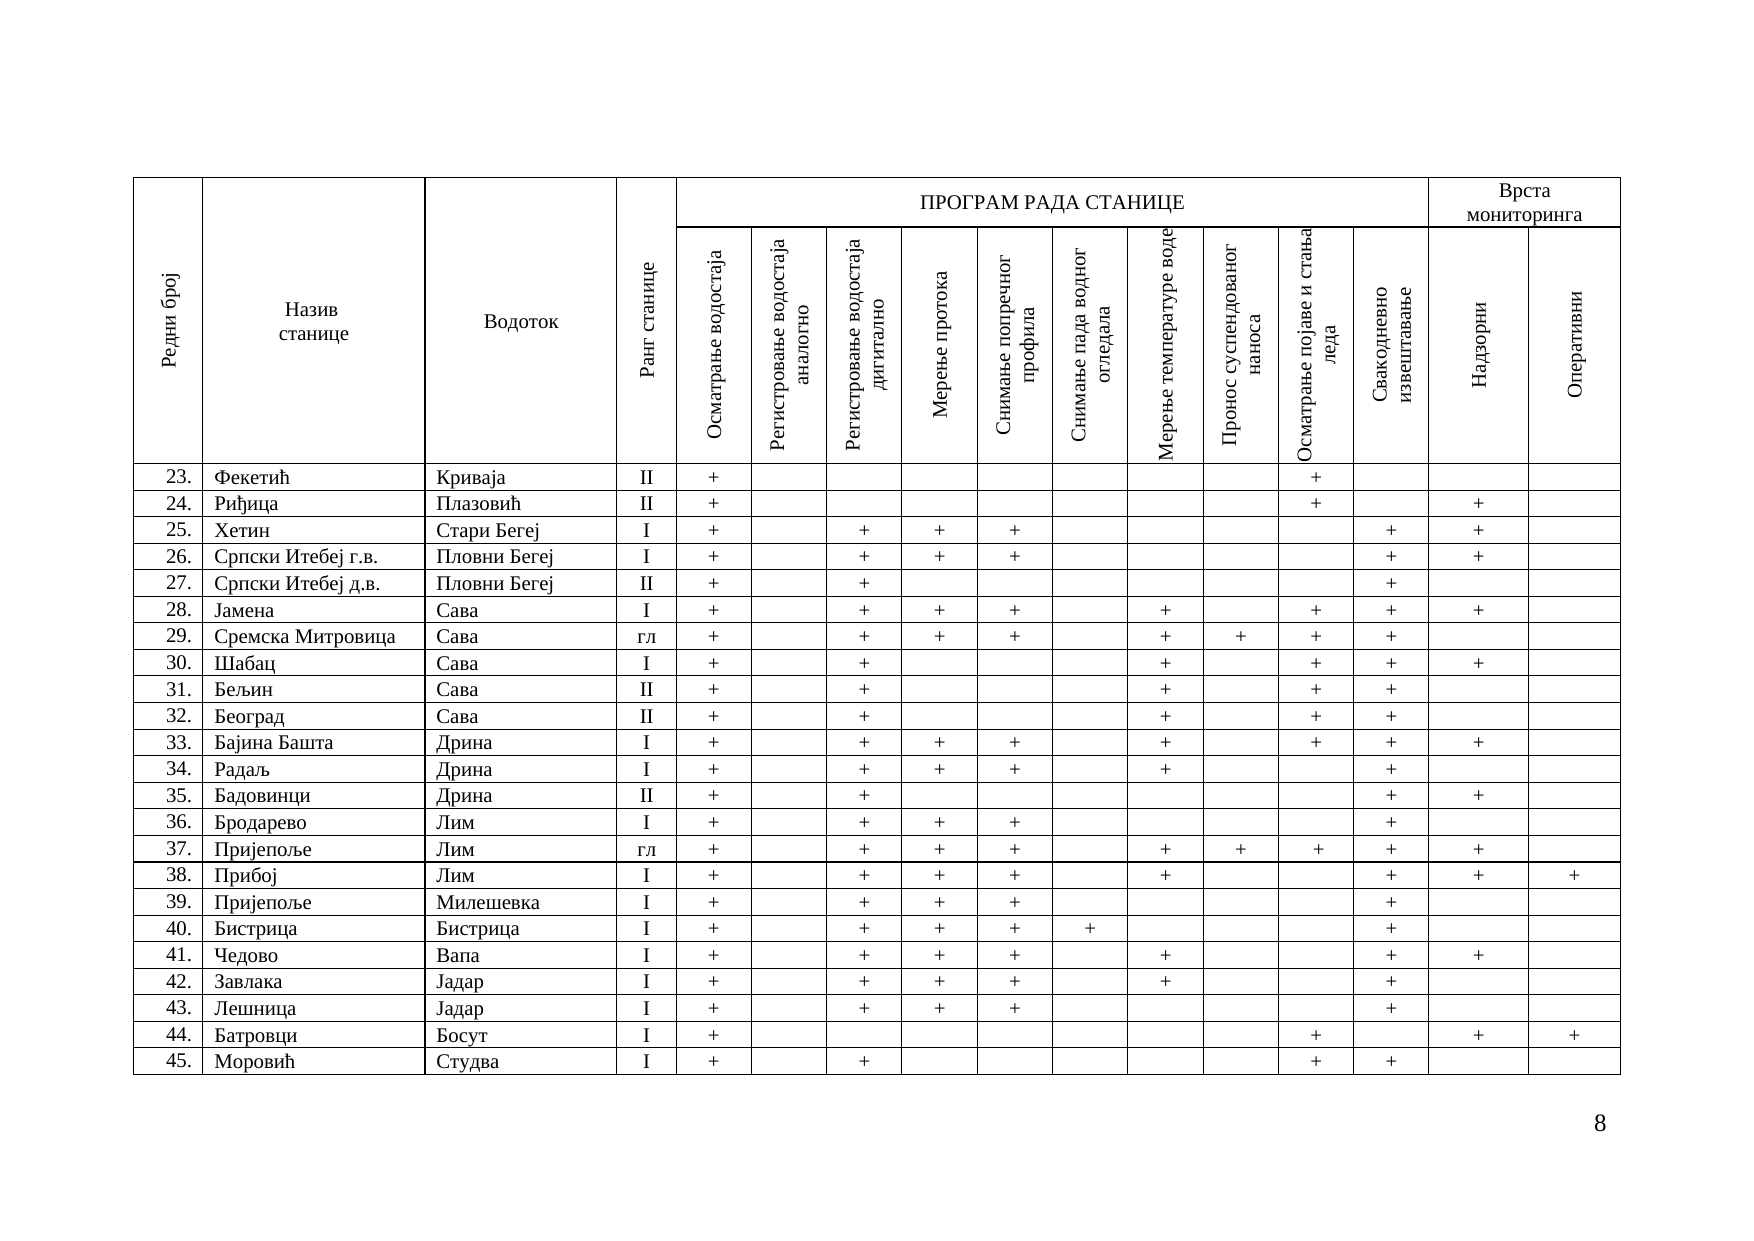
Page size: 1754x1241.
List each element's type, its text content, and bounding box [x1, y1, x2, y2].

table_cell [1529, 1048, 1620, 1074]
table_cell I [617, 544, 676, 569]
table_cell + [978, 809, 1052, 835]
table_cell + [677, 995, 751, 1021]
table_cell + [1128, 836, 1203, 861]
table_cell гл [617, 623, 676, 649]
table_cell [1053, 809, 1127, 835]
table_cell + [1128, 597, 1203, 622]
table_cell Сремска Митровица [203, 623, 424, 649]
table_cell 29. [134, 623, 202, 649]
table_cell + [1529, 863, 1620, 888]
table_cell [1279, 916, 1353, 941]
table_cell 42. [134, 969, 202, 994]
table_cell + [1354, 517, 1428, 543]
table_cell [1279, 544, 1353, 569]
table_cell [1128, 570, 1203, 596]
table_cell Бистрица [203, 916, 424, 941]
table_cell [902, 491, 977, 516]
table_cell [1128, 809, 1203, 835]
table_cell [752, 464, 826, 489]
table_cell [1279, 942, 1353, 968]
table_cell [1053, 995, 1127, 1021]
table_cell [902, 1022, 977, 1047]
table_cell Пловни Бегеј [426, 544, 616, 569]
table_cell Шабац [203, 650, 424, 675]
table_cell + [1128, 676, 1203, 702]
table_cell + [1429, 544, 1528, 569]
table_cell Дрина [426, 756, 616, 782]
table_cell [1429, 889, 1528, 914]
table_cell [752, 1022, 826, 1047]
table_cell [1204, 783, 1278, 808]
table_cell I [617, 809, 676, 835]
table_cell + [1354, 703, 1428, 728]
table_cell I [617, 756, 676, 782]
table_cell [1429, 676, 1528, 702]
table_cell Свакодневно извештавање [1354, 228, 1428, 463]
table_cell + [902, 942, 977, 968]
table_cell [1529, 491, 1620, 516]
table_cell I [617, 942, 676, 968]
table_cell + [978, 836, 1052, 861]
table_cell [827, 1022, 901, 1047]
table_cell [1429, 1048, 1528, 1074]
table_cell II [617, 464, 676, 489]
table_cell Хетин [203, 517, 424, 543]
table_cell Сава [426, 650, 616, 675]
table_cell + [1429, 517, 1528, 543]
table_cell Стари Бегеј [426, 517, 616, 543]
table_cell + [1354, 623, 1428, 649]
table_cell + [978, 995, 1052, 1021]
table_cell [1204, 1048, 1278, 1074]
table_cell Криваја [426, 464, 616, 489]
table_cell + [978, 916, 1052, 941]
table_cell + [1354, 836, 1428, 861]
table_cell + [1204, 836, 1278, 861]
table_cell [1204, 809, 1278, 835]
table_cell + [1429, 783, 1528, 808]
table_cell + [1354, 916, 1428, 941]
table_cell + [827, 809, 901, 835]
table_cell Дрина [426, 783, 616, 808]
table_cell Надзорни [1429, 228, 1528, 463]
table_cell [1204, 916, 1278, 941]
table_cell [1529, 889, 1620, 914]
table_cell + [677, 676, 751, 702]
table_cell Осматрање појаве и стања леда [1279, 228, 1353, 463]
table_cell [1128, 517, 1203, 543]
table_cell [752, 570, 826, 596]
table_header Ранг станице [617, 178, 676, 463]
table_cell 37. [134, 836, 202, 861]
table_cell [978, 491, 1052, 516]
table_header Назив станице [203, 178, 424, 463]
table_cell + [1128, 650, 1203, 675]
table_cell [1204, 942, 1278, 968]
table_cell [978, 464, 1052, 489]
table_cell + [1354, 544, 1428, 569]
table_cell + [1279, 650, 1353, 675]
table_cell Батровци [203, 1022, 424, 1047]
table_cell + [827, 570, 901, 596]
table_cell + [1354, 942, 1428, 968]
table_cell I [617, 1048, 676, 1074]
table_cell 25. [134, 517, 202, 543]
table_cell [752, 517, 826, 543]
table_cell II [617, 783, 676, 808]
table_cell + [902, 916, 977, 941]
table_cell [1204, 863, 1278, 888]
table_cell + [902, 863, 977, 888]
table_cell + [1279, 597, 1353, 622]
table_cell [1429, 995, 1528, 1021]
table_cell Бистрица [426, 916, 616, 941]
table_cell [752, 650, 826, 675]
table_cell [1053, 703, 1127, 728]
table_cell Јадар [426, 995, 616, 1021]
table_cell + [677, 544, 751, 569]
table_cell [902, 676, 977, 702]
table_cell [1204, 676, 1278, 702]
table_cell [752, 916, 826, 941]
table_cell I [617, 730, 676, 755]
table_cell [1529, 464, 1620, 489]
table_cell [1204, 756, 1278, 782]
table_cell 36. [134, 809, 202, 835]
table_cell I [617, 995, 676, 1021]
table_cell + [1354, 650, 1428, 675]
table_cell + [827, 783, 901, 808]
table_cell [1128, 464, 1203, 489]
table_cell 23. [134, 464, 202, 489]
table_cell Босут [426, 1022, 616, 1047]
table_cell [1429, 809, 1528, 835]
table_cell 45. [134, 1048, 202, 1074]
table_cell [1128, 916, 1203, 941]
table_cell [1204, 491, 1278, 516]
table_cell Сава [426, 676, 616, 702]
table_cell + [677, 570, 751, 596]
table_cell [752, 863, 826, 888]
table_cell [1204, 703, 1278, 728]
table_cell [752, 703, 826, 728]
table_cell + [978, 942, 1052, 968]
table_cell I [617, 916, 676, 941]
table_cell I [617, 597, 676, 622]
table_cell [1053, 597, 1127, 622]
table_cell [1354, 464, 1428, 489]
table_cell + [827, 1048, 901, 1074]
table_cell + [827, 969, 901, 994]
table_cell Лим [426, 863, 616, 888]
table_cell [1279, 969, 1353, 994]
table_cell + [827, 863, 901, 888]
table_cell [902, 703, 977, 728]
table_cell + [902, 756, 977, 782]
table_cell + [1279, 491, 1353, 516]
table_cell Пловни Бегеј [426, 570, 616, 596]
table_cell [1529, 995, 1620, 1021]
table_cell + [1429, 597, 1528, 622]
table_cell I [617, 517, 676, 543]
table_cell + [677, 597, 751, 622]
table_cell [978, 650, 1052, 675]
table_cell [978, 783, 1052, 808]
table_cell [1529, 597, 1620, 622]
table_cell 24. [134, 491, 202, 516]
table_cell [752, 491, 826, 516]
table_cell [1429, 464, 1528, 489]
table_cell [1204, 597, 1278, 622]
table_cell [978, 676, 1052, 702]
table_cell Вапа [426, 942, 616, 968]
table_cell [827, 491, 901, 516]
table_cell + [827, 544, 901, 569]
table_cell [1429, 916, 1528, 941]
table_cell Дрина [426, 730, 616, 755]
table_cell [1204, 1022, 1278, 1047]
table_cell + [978, 863, 1052, 888]
table_cell [1053, 756, 1127, 782]
table_cell [1053, 836, 1127, 861]
table_cell [1053, 491, 1127, 516]
table_cell 26. [134, 544, 202, 569]
table_cell + [1429, 942, 1528, 968]
table_cell [1529, 570, 1620, 596]
table_cell + [677, 942, 751, 968]
table_cell [1053, 623, 1127, 649]
table_cell Осматрање водостаја [677, 228, 751, 463]
table_cell 31. [134, 676, 202, 702]
table_cell + [1128, 703, 1203, 728]
table_cell I [617, 1022, 676, 1047]
table_cell + [1429, 863, 1528, 888]
table_cell [1429, 756, 1528, 782]
table_cell Регистровање водостаја аналогно [752, 228, 826, 463]
table_cell Бадовинци [203, 783, 424, 808]
table_cell [1279, 517, 1353, 543]
table_cell [1053, 730, 1127, 755]
table_cell + [902, 730, 977, 755]
table_cell Студва [426, 1048, 616, 1074]
table_cell + [677, 836, 751, 861]
table_cell + [1279, 676, 1353, 702]
table_cell [1529, 836, 1620, 861]
table_cell Пријепоље [203, 836, 424, 861]
table_cell [1279, 756, 1353, 782]
table_cell [752, 969, 826, 994]
table_cell + [1354, 809, 1428, 835]
table_cell [752, 809, 826, 835]
table_cell + [1279, 836, 1353, 861]
table_cell 38. [134, 863, 202, 888]
table_cell [1053, 1048, 1127, 1074]
table_cell Мерење температуре воде [1128, 228, 1203, 463]
table_cell [1053, 889, 1127, 914]
table_cell Сава [426, 597, 616, 622]
table_cell [752, 756, 826, 782]
table_cell + [827, 889, 901, 914]
table_cell [1053, 570, 1127, 596]
table_cell II [617, 491, 676, 516]
table_cell Пријепоље [203, 889, 424, 914]
table_cell + [677, 1048, 751, 1074]
table_cell Снимање попречног профила [978, 228, 1052, 463]
table_cell + [1128, 942, 1203, 968]
table_cell + [978, 597, 1052, 622]
table_cell [1204, 995, 1278, 1021]
table_cell Лим [426, 836, 616, 861]
table_cell [1204, 969, 1278, 994]
table_cell + [1354, 995, 1428, 1021]
table_cell Мерење протока [902, 228, 977, 463]
table_cell [1429, 570, 1528, 596]
table_cell [752, 942, 826, 968]
table_cell 44. [134, 1022, 202, 1047]
table_cell + [1354, 889, 1428, 914]
table_cell I [617, 863, 676, 888]
table_cell [1529, 650, 1620, 675]
table_header ПРОГРАМ РАДА СТАНИЦЕ [677, 178, 1428, 226]
table_cell + [677, 623, 751, 649]
table_cell [1529, 517, 1620, 543]
table_cell [1128, 1048, 1203, 1074]
table_cell [1529, 756, 1620, 782]
table_cell 39. [134, 889, 202, 914]
table_cell + [1053, 916, 1127, 941]
table_cell + [677, 916, 751, 941]
table_cell Чедово [203, 942, 424, 968]
table_cell Београд [203, 703, 424, 728]
table_cell [1053, 1022, 1127, 1047]
table_cell [752, 1048, 826, 1074]
table_cell + [1429, 1022, 1528, 1047]
table_cell Бајина Башта [203, 730, 424, 755]
table_cell 34. [134, 756, 202, 782]
table_cell + [1279, 730, 1353, 755]
table_cell [978, 1048, 1052, 1074]
table_cell + [1279, 464, 1353, 489]
table_cell + [1279, 703, 1353, 728]
table_cell [1053, 863, 1127, 888]
table_cell + [677, 650, 751, 675]
table_cell + [1354, 969, 1428, 994]
table_cell + [1529, 1022, 1620, 1047]
table_cell + [1354, 783, 1428, 808]
table_cell + [1128, 730, 1203, 755]
table_cell + [677, 703, 751, 728]
table_cell [1053, 942, 1127, 968]
table_cell [1279, 995, 1353, 1021]
table_cell + [978, 969, 1052, 994]
table_cell 32. [134, 703, 202, 728]
table_cell + [1128, 623, 1203, 649]
table_cell + [677, 969, 751, 994]
table_cell [1204, 570, 1278, 596]
table_cell + [677, 863, 751, 888]
table_cell [902, 1048, 977, 1074]
table_cell Снимање пада водног огледала [1053, 228, 1127, 463]
table_cell Завлака [203, 969, 424, 994]
table_cell [902, 570, 977, 596]
table_cell + [827, 756, 901, 782]
table_cell [1529, 623, 1620, 649]
table_cell I [617, 889, 676, 914]
table_cell + [827, 676, 901, 702]
table_cell Јамена [203, 597, 424, 622]
table_cell + [827, 623, 901, 649]
table_cell + [827, 517, 901, 543]
table_cell [1429, 969, 1528, 994]
table_cell [752, 676, 826, 702]
table_cell II [617, 703, 676, 728]
table_cell + [827, 597, 901, 622]
table_cell [1529, 969, 1620, 994]
table_cell 27. [134, 570, 202, 596]
table_cell + [978, 517, 1052, 543]
table_cell + [902, 809, 977, 835]
table_cell Српски Итебеј г.в. [203, 544, 424, 569]
table_cell + [1354, 676, 1428, 702]
table_cell + [902, 597, 977, 622]
table_cell II [617, 570, 676, 596]
table_cell [1204, 730, 1278, 755]
table_cell + [1128, 756, 1203, 782]
table_cell + [902, 969, 977, 994]
table_cell + [827, 650, 901, 675]
table_cell [978, 570, 1052, 596]
table_cell 41. [134, 942, 202, 968]
table_cell + [677, 517, 751, 543]
table_cell [978, 1022, 1052, 1047]
table_cell Риђица [203, 491, 424, 516]
table_cell + [1354, 570, 1428, 596]
table_cell [752, 836, 826, 861]
table_cell [1429, 703, 1528, 728]
table_cell + [902, 544, 977, 569]
table_cell + [902, 995, 977, 1021]
table_cell [1529, 916, 1620, 941]
table_cell Фекетић [203, 464, 424, 489]
table_cell [1053, 650, 1127, 675]
table_cell + [827, 836, 901, 861]
table_cell [1529, 942, 1620, 968]
table_cell [1279, 783, 1353, 808]
table_cell 35. [134, 783, 202, 808]
table_cell [1128, 783, 1203, 808]
table_cell [827, 464, 901, 489]
table_cell [752, 597, 826, 622]
table_cell [752, 544, 826, 569]
table_cell Сава [426, 623, 616, 649]
table_cell [902, 783, 977, 808]
table_cell + [1429, 650, 1528, 675]
table_cell [1279, 889, 1353, 914]
table_cell [1053, 517, 1127, 543]
table_cell + [1279, 1022, 1353, 1047]
table_cell [752, 623, 826, 649]
table_cell [902, 464, 977, 489]
table_cell Лим [426, 809, 616, 835]
table_cell [752, 889, 826, 914]
table_cell + [827, 730, 901, 755]
table_cell I [617, 969, 676, 994]
table_cell I [617, 650, 676, 675]
table_cell + [677, 730, 751, 755]
table_cell + [827, 916, 901, 941]
table_cell II [617, 676, 676, 702]
table_cell Регистровање водостаја дигитално [827, 228, 901, 463]
table_cell [1204, 889, 1278, 914]
table_cell Оперативни [1529, 228, 1620, 463]
table_cell + [1354, 1048, 1428, 1074]
table_cell + [1204, 623, 1278, 649]
table_cell [1354, 1022, 1428, 1047]
table_cell + [1354, 863, 1428, 888]
table_cell [1204, 517, 1278, 543]
table_cell + [677, 889, 751, 914]
table_cell + [978, 889, 1052, 914]
table_cell 28. [134, 597, 202, 622]
table_cell [1529, 730, 1620, 755]
table_cell + [1429, 836, 1528, 861]
table_cell [1529, 809, 1620, 835]
table_header Водоток [426, 178, 616, 463]
table_cell + [1128, 969, 1203, 994]
table_cell + [827, 995, 901, 1021]
table_cell Моровић [203, 1048, 424, 1074]
table_cell + [677, 756, 751, 782]
table_cell + [677, 491, 751, 516]
table_cell [1529, 544, 1620, 569]
table_header Врста мониторинга [1429, 178, 1620, 226]
table_cell + [1128, 863, 1203, 888]
table_cell 33. [134, 730, 202, 755]
table_cell Српски Итебеј д.в. [203, 570, 424, 596]
table_cell [1429, 623, 1528, 649]
table_cell + [978, 730, 1052, 755]
table_cell + [1279, 623, 1353, 649]
table_cell Лешница [203, 995, 424, 1021]
table_cell + [978, 623, 1052, 649]
table_cell + [902, 517, 977, 543]
table_cell + [677, 1022, 751, 1047]
table_cell + [902, 623, 977, 649]
table_cell + [827, 942, 901, 968]
table_cell Сава [426, 703, 616, 728]
table_cell [752, 995, 826, 1021]
table_cell + [827, 703, 901, 728]
table_cell [1053, 783, 1127, 808]
table_cell [1279, 863, 1353, 888]
table_cell + [1354, 756, 1428, 782]
table_cell + [902, 889, 977, 914]
table_header Редни број [134, 178, 202, 463]
table_cell [1053, 544, 1127, 569]
table_cell + [1279, 1048, 1353, 1074]
table_cell [1128, 491, 1203, 516]
table_cell Прибој [203, 863, 424, 888]
table_cell гл [617, 836, 676, 861]
table_cell [1128, 1022, 1203, 1047]
table_cell + [677, 464, 751, 489]
table_cell 30. [134, 650, 202, 675]
table_cell 43. [134, 995, 202, 1021]
table_cell + [1429, 730, 1528, 755]
table_cell Бродарево [203, 809, 424, 835]
table_cell + [1354, 597, 1428, 622]
table_cell Радаљ [203, 756, 424, 782]
table_cell [1279, 570, 1353, 596]
table_cell + [902, 836, 977, 861]
table_cell [1204, 544, 1278, 569]
table_cell [1053, 969, 1127, 994]
table_cell + [1429, 491, 1528, 516]
table_cell + [677, 783, 751, 808]
table_cell [1529, 783, 1620, 808]
table_cell [1128, 544, 1203, 569]
table_cell [752, 730, 826, 755]
table_cell [1053, 676, 1127, 702]
table_cell [1204, 650, 1278, 675]
table_cell + [677, 809, 751, 835]
table_cell Пронос суспендованог наноса [1204, 228, 1278, 463]
table_cell 40. [134, 916, 202, 941]
table_cell [978, 703, 1052, 728]
table_cell [1529, 703, 1620, 728]
table_cell [1204, 464, 1278, 489]
table_cell [1529, 676, 1620, 702]
table_cell Јадар [426, 969, 616, 994]
table_cell [902, 650, 977, 675]
table_cell Плазовић [426, 491, 616, 516]
table_cell [752, 783, 826, 808]
table_cell + [978, 544, 1052, 569]
table_cell [1354, 491, 1428, 516]
table_cell [1128, 889, 1203, 914]
table_cell [1128, 995, 1203, 1021]
table_cell [1053, 464, 1127, 489]
table_cell [1279, 809, 1353, 835]
table_cell + [978, 756, 1052, 782]
table_cell Бељин [203, 676, 424, 702]
table_cell + [1354, 730, 1428, 755]
table_cell Милешевка [426, 889, 616, 914]
